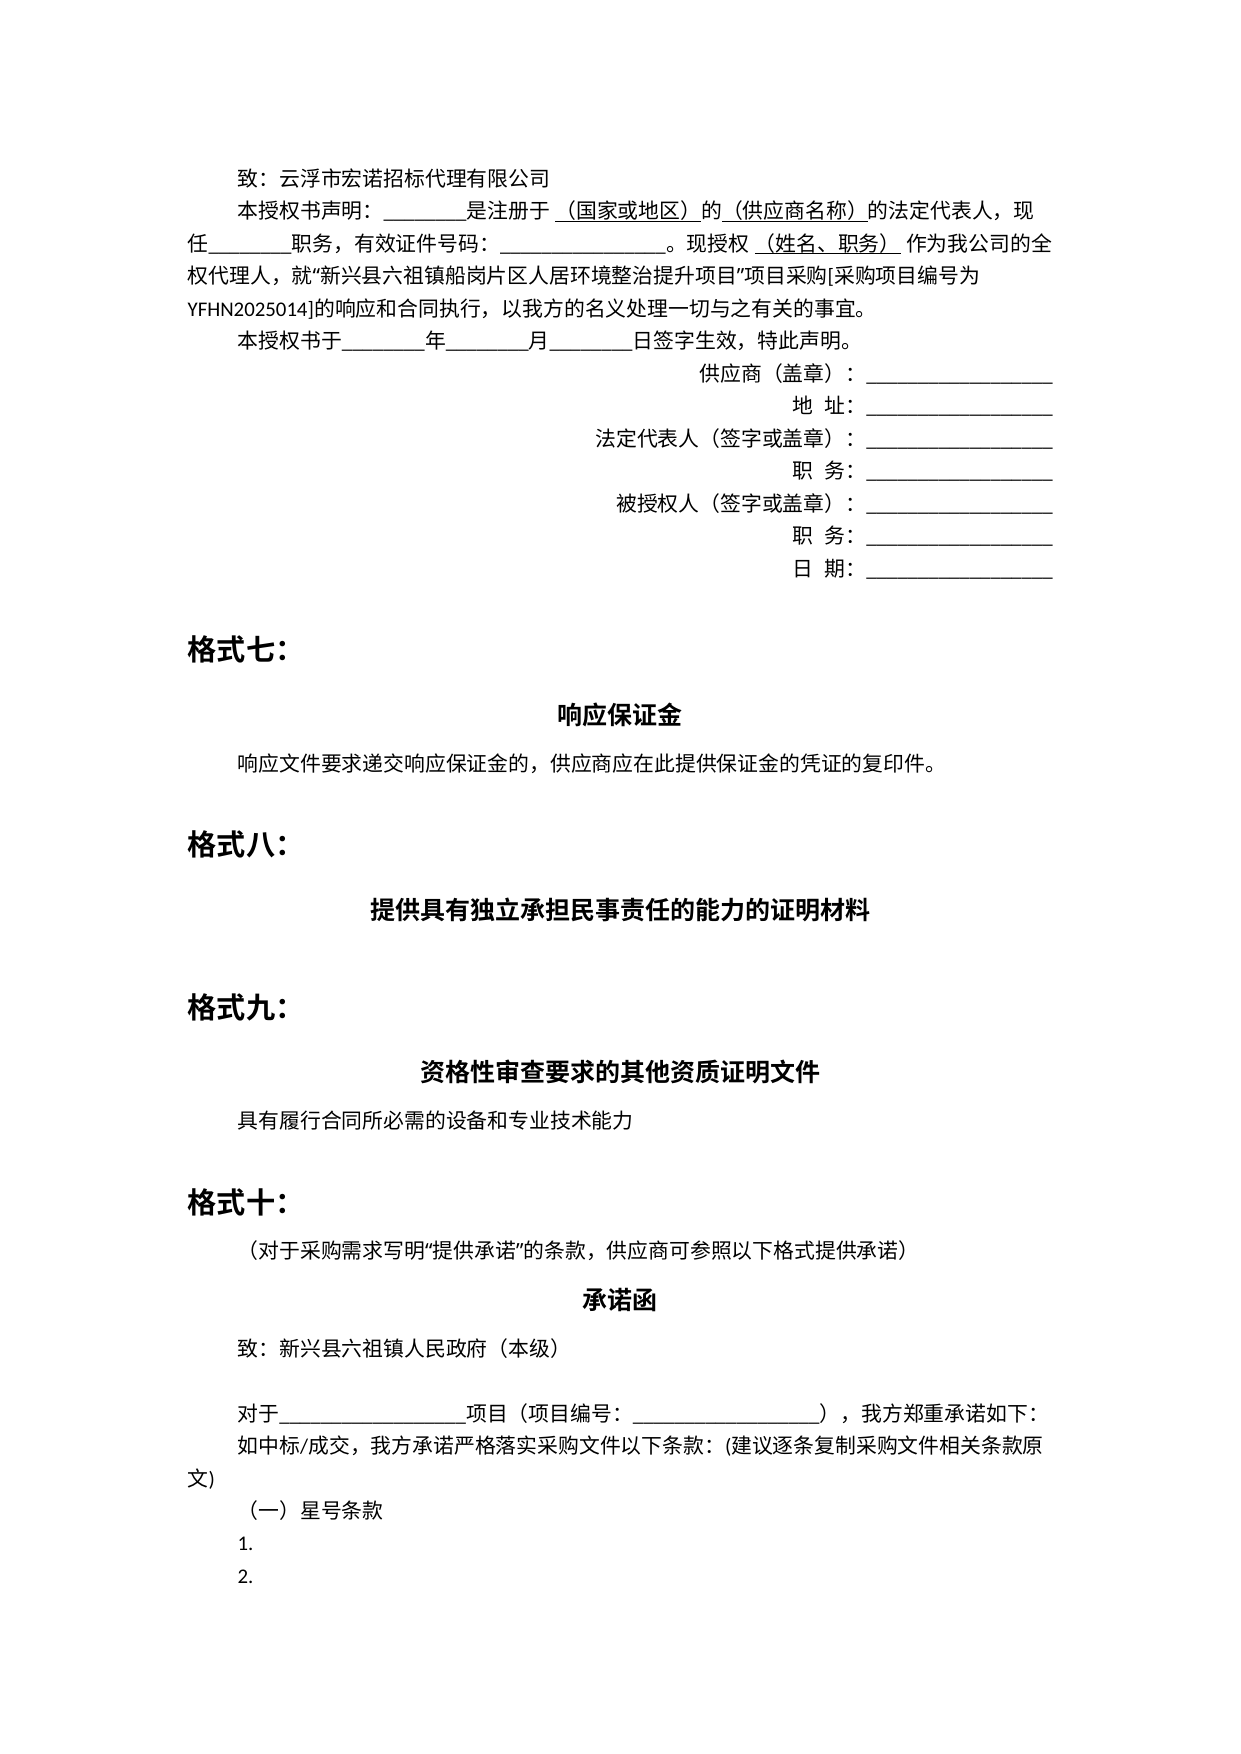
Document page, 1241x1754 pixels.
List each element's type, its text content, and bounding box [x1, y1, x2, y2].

text 承诺函 [187, 1267, 1053, 1332]
text 具有履行合同所必需的设备和专业技术能力 [187, 1104, 1053, 1137]
text 1. [187, 1527, 1053, 1559]
text 响应保证金 [187, 682, 1053, 747]
text 本授权书于________年________月________日签字生效，特此声明。 [187, 324, 1053, 357]
text 日 期：__________________ [187, 552, 1053, 584]
text 致：云浮市宏诺招标代理有限公司 [187, 162, 1053, 194]
text 致：新兴县六祖镇人民政府（本级） [187, 1332, 1053, 1397]
text 格式八： [187, 812, 1053, 877]
text 职 务：__________________ [187, 519, 1053, 552]
text 格式七： [187, 617, 1053, 682]
text 供应商（盖章）：__________________ [187, 357, 1053, 389]
text 格式十： [187, 1169, 1053, 1234]
text 本授权书声明：________是注册于 （国家或地区）的（供应商名称）的法定代表人，现任________职务，有效证件号码：________________。现授权 （姓名、职务） 作为我公司的全权代理人，就“新兴县六祖镇船岗片区人居环境整治提升项目”项目采购[采购项目编号为YFHN2025014]的响应和合同执行，以我方的名义处理一切与之有关的事宜。 [187, 194, 1053, 324]
text 格式九： [187, 974, 1053, 1039]
text 如中标/成交，我方承诺严格落实采购文件以下条款：(建议逐条复制采购文件相关条款原文) [187, 1429, 1053, 1494]
text 对于__________________项目（项目编号：__________________），我方郑重承诺如下： [187, 1397, 1053, 1429]
text （对于采购需求写明“提供承诺”的条款，供应商可参照以下格式提供承诺） [187, 1234, 1053, 1267]
text 提供具有独立承担民事责任的能力的证明材料 [187, 877, 1053, 942]
text 2. [187, 1559, 1053, 1592]
text 响应文件要求递交响应保证金的，供应商应在此提供保证金的凭证的复印件。 [187, 747, 1053, 779]
text 被授权人（签字或盖章）：__________________ [187, 487, 1053, 519]
text （一）星号条款 [187, 1494, 1053, 1527]
text 资格性审查要求的其他资质证明文件 [187, 1039, 1053, 1104]
text 法定代表人（签字或盖章）：__________________ [187, 422, 1053, 454]
text 地 址：__________________ [187, 389, 1053, 422]
text 职 务：__________________ [187, 454, 1053, 487]
